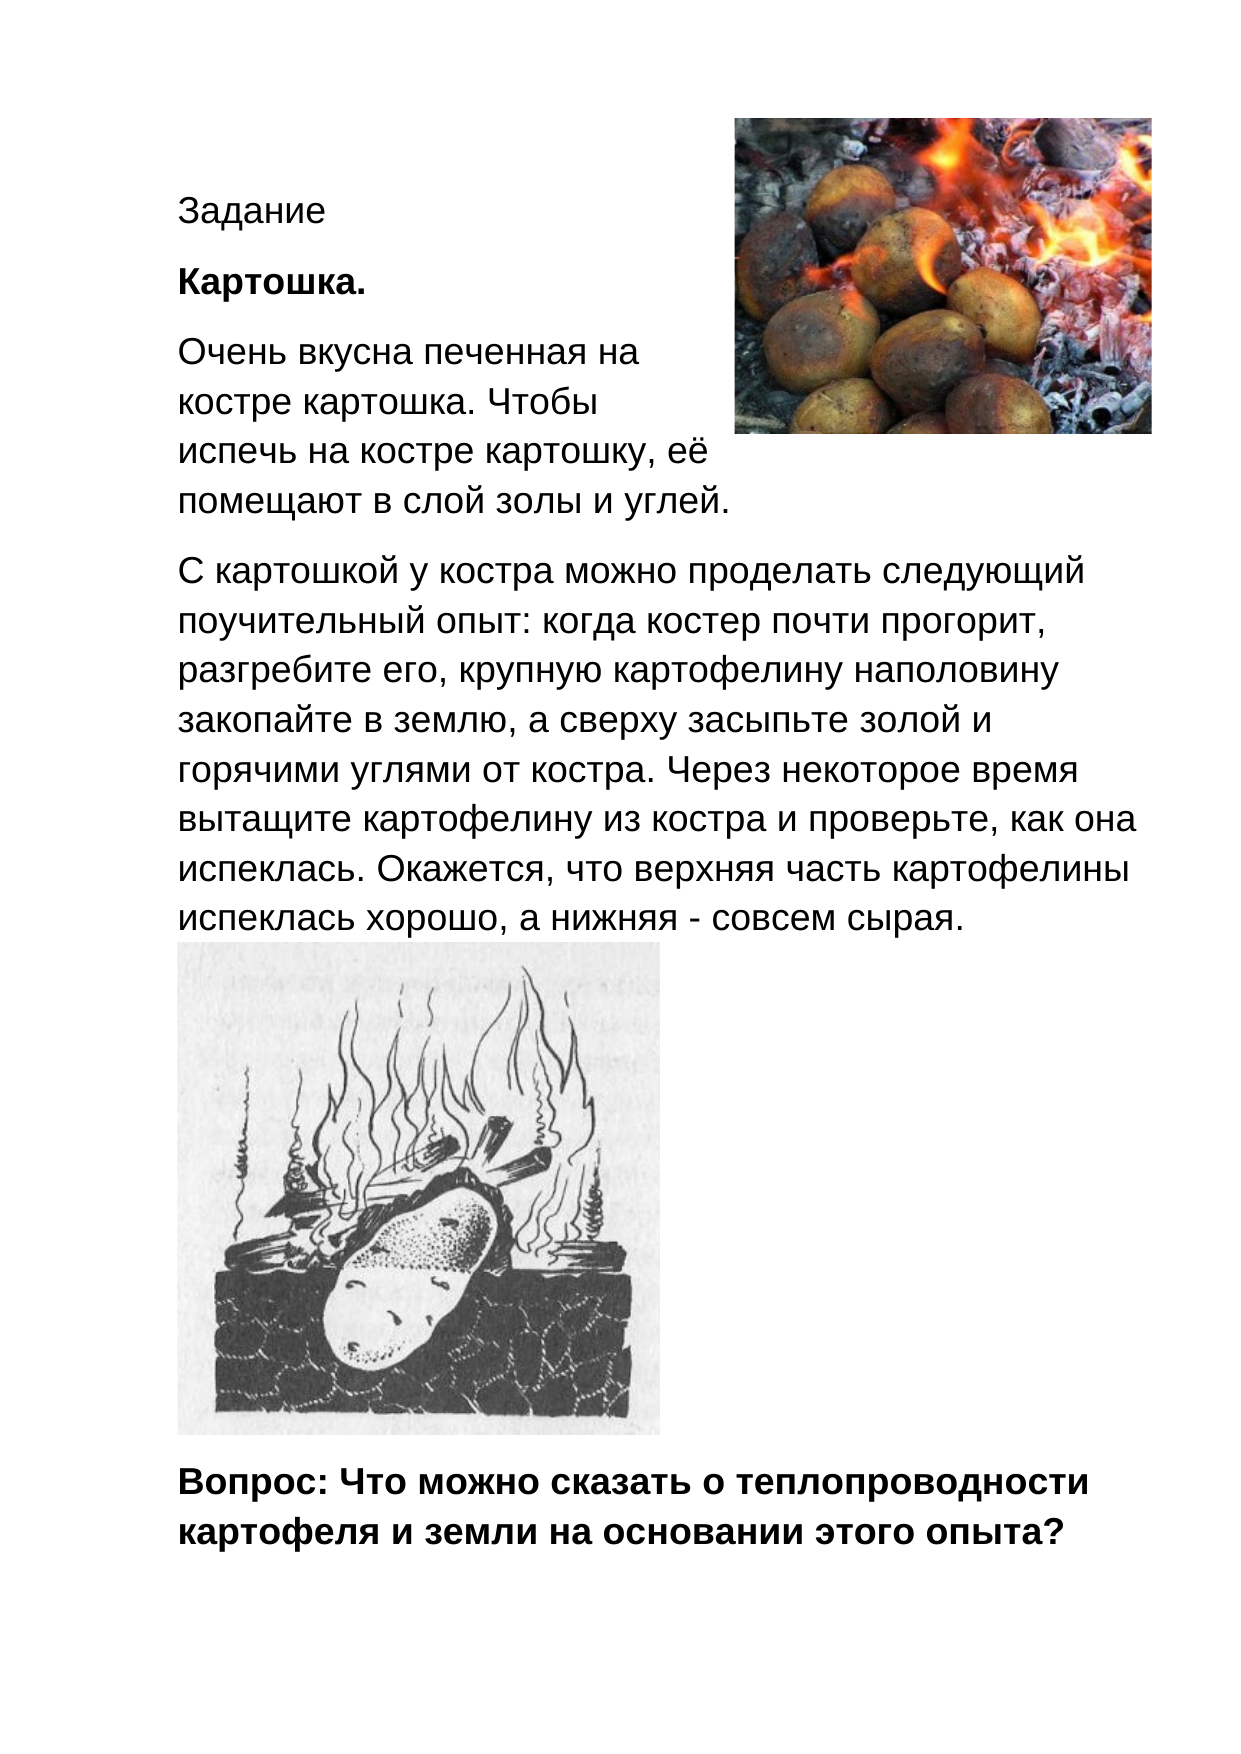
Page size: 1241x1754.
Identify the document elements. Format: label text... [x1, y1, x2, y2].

text Очень вкусна печенная на костре картошка. Чтобы испечь на костре картошку, её помещают в слой золы и углей. [177, 329, 1152, 521]
text Картошка. [177, 259, 734, 302]
picture [734, 118, 1152, 434]
picture [177, 942, 660, 1435]
text Вопрос: Что можно сказать о теплопроводности картофеля и земли на основании этого опыта? [177, 1459, 1152, 1552]
text Задание [177, 188, 734, 232]
